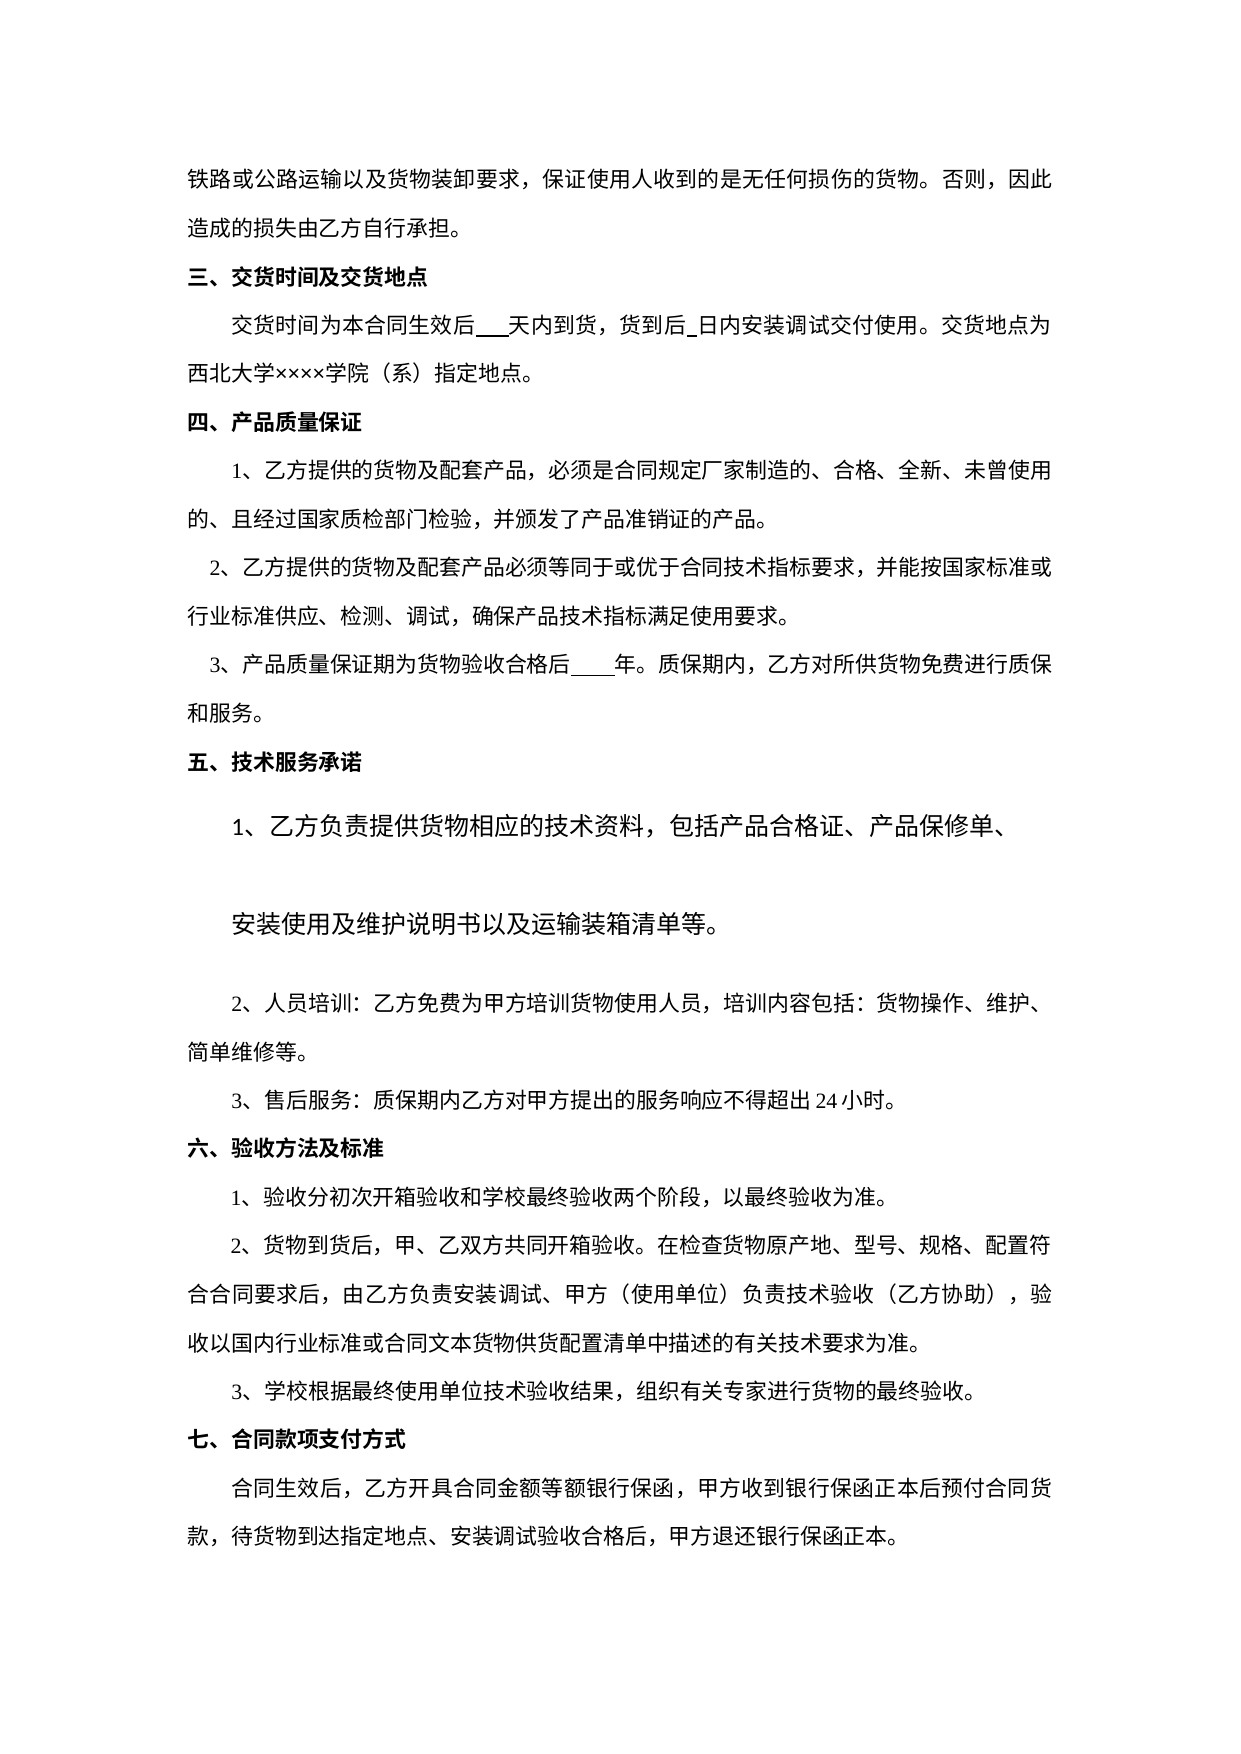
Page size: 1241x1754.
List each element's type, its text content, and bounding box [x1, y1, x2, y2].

text 2、乙方提供的货物及配套产品必须等同于或优于合同技术指标要求，并能按国家标准或行业标准供应、检测、调试，确保产品技术指标满足使用要求。 [187, 550, 1053, 631]
text 3、售后服务：质保期内乙方对甲方提出的服务响应不得超出24小时。 [187, 1083, 1053, 1115]
text 3、产品质量保证期为货物验收合格后 年。质保期内，乙方对所供货物免费进行质保和服务。 [187, 647, 1053, 728]
text 1、乙方负责提供货物相应的技术资料，包括产品合格证、产品保修单、安装使用及维护说明书以及运输装箱清单等。 [231, 792, 994, 955]
text 3、学校根据最终使用单位技术验收结果，组织有关专家进行货物的最终验收。 [187, 1373, 1053, 1406]
text 七、合同款项支付方式 [187, 1422, 1053, 1454]
text 2、人员培训：乙方免费为甲方培训货物使用人员，培训内容包括：货物操作、维护、简单维修等。 [187, 986, 1053, 1067]
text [187, 162, 1053, 243]
text 五、技术服务承诺 [187, 744, 1053, 777]
text 合同生效后，乙方开具合同金额等额银行保函，甲方收到银行保函正本后预付合同货款，待货物到达指定地点、安装调试验收合格后，甲方退还银行保函正本。 [187, 1470, 1053, 1551]
text 交货时间为本合同生效后 天内到货，货到后 日内安装调试交付使用。交货地点为西北大学××××学院（系）指定地点。 [187, 307, 1053, 389]
text 1、验收分初次开箱验收和学校最终验收两个阶段，以最终验收为准。 [187, 1179, 1053, 1212]
text 四、产品质量保证 [187, 404, 1053, 437]
text 六、验收方法及标准 [187, 1131, 1053, 1163]
text 2、货物到货后，甲、乙双方共同开箱验收。在检查货物原产地、型号、规格、配置符合合同要求后，由乙方负责安装调试、甲方（使用单位）负责技术验收（乙方协助），验收以国内行业标准或合同文本货物供货配置清单中描述的有关技术要求为准。 [187, 1228, 1053, 1358]
text 1、乙方提供的货物及配套产品，必须是合同规定厂家制造的、合格、全新、未曾使用的、且经过国家质检部门检验，并颁发了产品准销证的产品。 [187, 453, 1053, 534]
text 三、交货时间及交货地点 [187, 259, 1053, 292]
